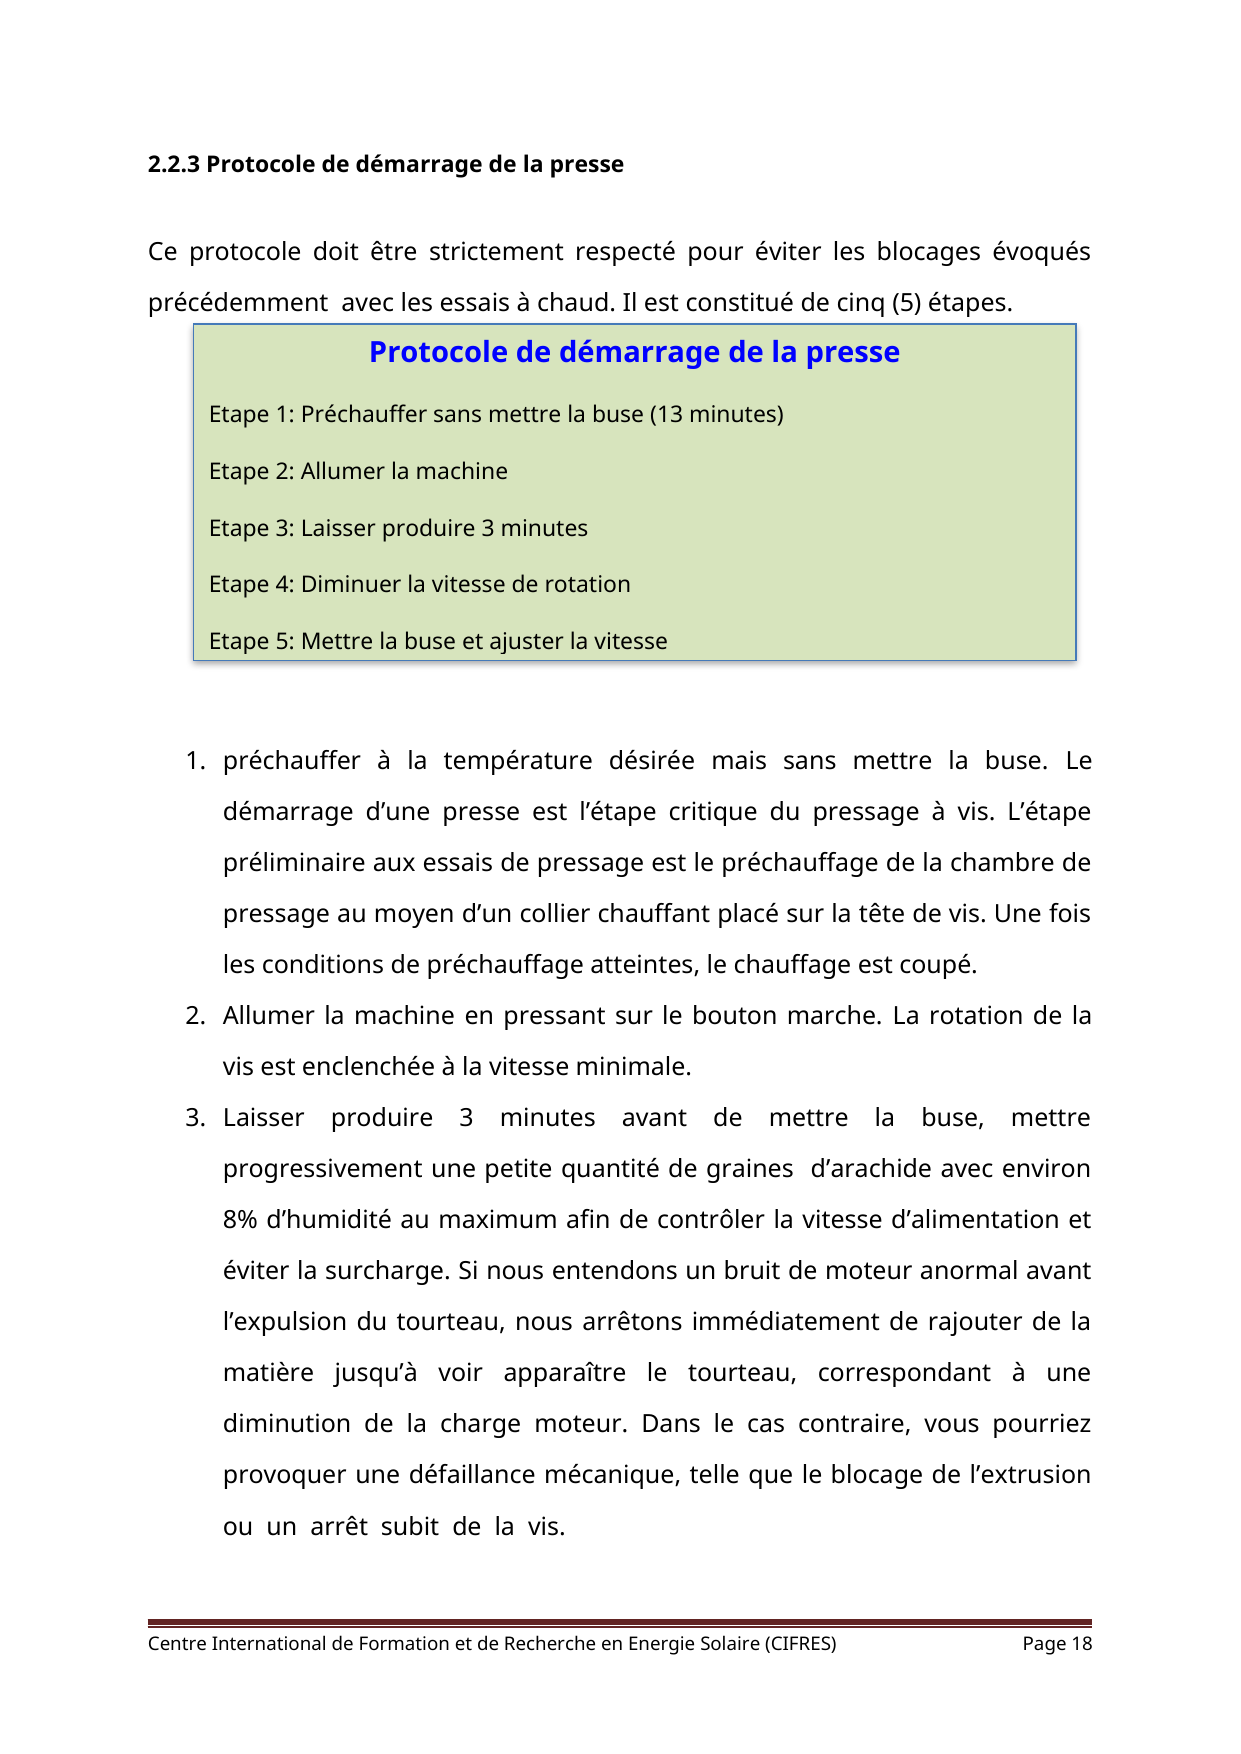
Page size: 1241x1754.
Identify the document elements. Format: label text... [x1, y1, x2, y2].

list Allumer la machine en pressant sur le bouton marche. La rotation de la vis est enclenchée à la vitesse minimale. [185, 998, 1092, 1083]
list Laisser produire 3 minutes avant de mettre la buse, mettre progressivement une petite quantité de graines d’arachide avec environ 8% d’humidité au maximum afin de contrôler la vitesse d’alimentation et éviter la surcharge. Si nous entendons un bruit de moteur anormal avant l’expulsion du tourteau, nous arrêtons immédiatement de rajouter de la matière jusqu’à voir apparaître le tourteau, correspondant à une diminution de la charge moteur. Dans le cas contraire, vous pourriez provoquer une défaillance mécanique, telle que le blocage de l’extrusion ou un arrêt subit de la vis. [185, 1100, 1092, 1542]
list préchauffer à la température désirée mais sans mettre la buse. Le démarrage d’une presse est l’étape critique du pressage à vis. L’étape préliminaire aux essais de pressage est le préchauffage de la chambre de pressage au moyen d’un collier chauffant placé sur la tête de vis. Une fois les conditions de préchauffage atteintes, le chauffage est coupé. [185, 742, 1092, 981]
subtitle 2.2.3 Protocole de démarrage de la presse [148, 148, 1092, 179]
text Ce protocole doit être strictement respecté pour éviter les blocages évoqués précédemment avec les essais à chaud. Il est constitué de cinq (5) étapes. [148, 268, 1092, 319]
